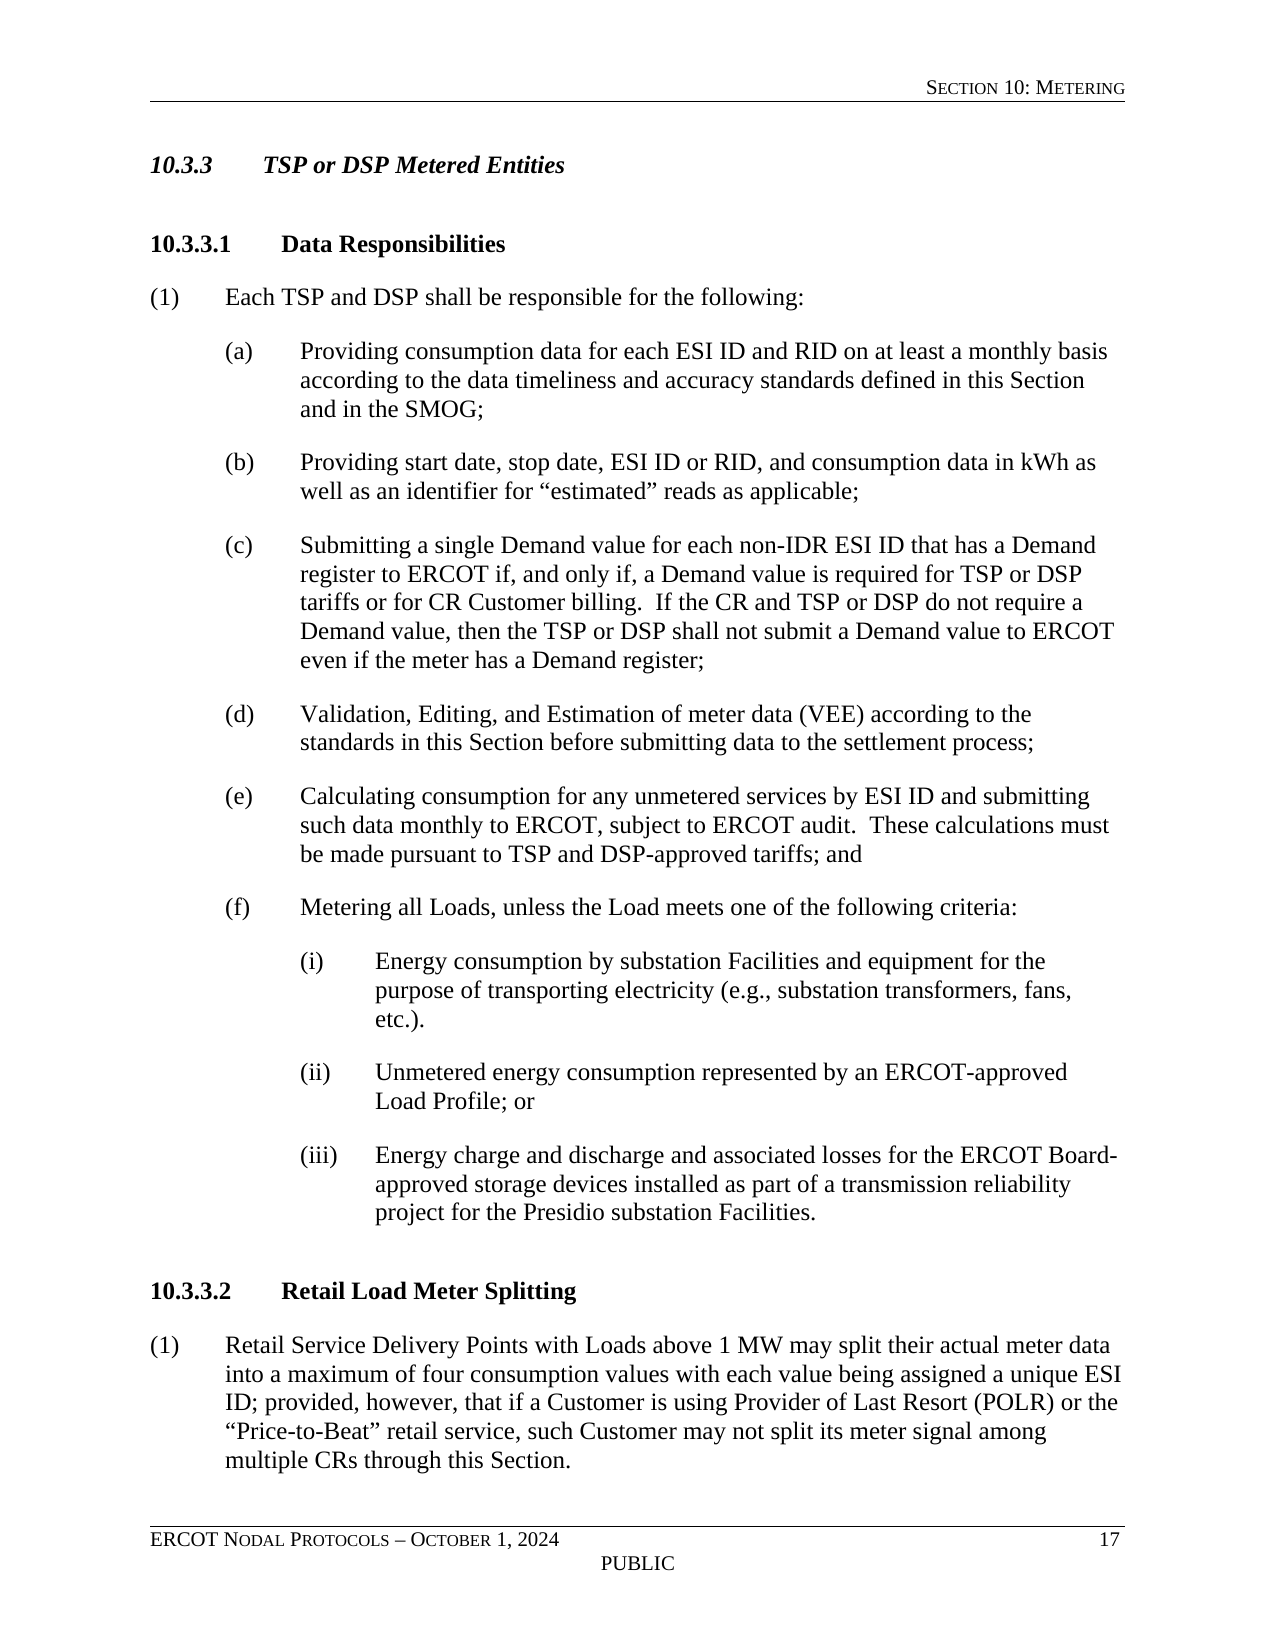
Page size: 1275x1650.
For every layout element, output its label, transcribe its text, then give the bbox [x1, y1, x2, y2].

text 10.3.3.1 Data Responsibilities [150, 229, 1125, 257]
text 10.3.3 TSP or DSP Metered Entities [150, 150, 1125, 179]
list (e) Calculating consumption for any unmetered services by ESI ID and submitting such data monthly to ERCOT, subject to ERCOT audit. These calculations must be made pursuant to TSP and DSP-approved tariffs; and [225, 781, 1125, 867]
text (1) Each TSP and DSP shall be responsible for the following: [150, 282, 1125, 311]
list (d) Validation, Editing, and Estimation of meter data (VEE) according to the standards in this Section before submitting data to the settlement process; [225, 699, 1125, 756]
list (a) Providing consumption data for each ESI ID and RID on at least a monthly basis according to the data timeliness and accuracy standards defined in this Section and in the SMOG; [225, 336, 1125, 422]
list (b) Providing start date, stop date, ESI ID or RID, and consumption data in kWh as well as an identifier for “estimated” reads as applicable; [225, 447, 1125, 505]
list (c) Submitting a single Demand value for each non-IDR ESI ID that has a Demand register to ERCOT if, and only if, a Demand value is required for TSP or DSP tariffs or for CR Customer billing. If the CR and TSP or DSP do not require a Demand value, then the TSP or DSP shall not submit a Demand value to ERCOT even if the meter has a Demand register; [225, 530, 1125, 674]
list (ii) Unmetered energy consumption represented by an ERCOT-approved Load Profile; or [300, 1057, 1125, 1115]
text 10.3.3.2 Retail Load Meter Splitting [150, 1276, 1125, 1305]
list (1) Retail Service Delivery Points with Loads above 1 MW may split their actual meter data into a maximum of four consumption values with each value being assigned a unique ESI ID; provided, however, that if a Customer is using Provider of Last Resort (POLR) or the “Price-to-Beat” retail service, such Customer may not split its meter signal among multiple CRs through this Section. [150, 1330, 1125, 1474]
list (iii) Energy charge and discharge and associated losses for the ERCOT Board-approved storage devices installed as part of a transmission reliability project for the Presidio substation Facilities. [300, 1140, 1125, 1226]
list (i) Energy consumption by substation Facilities and equipment for the purpose of transporting electricity (e.g., substation transformers, fans, etc.). [300, 946, 1125, 1032]
list (f) Metering all Loads, unless the Load meets one of the following criteria: [225, 892, 1125, 921]
